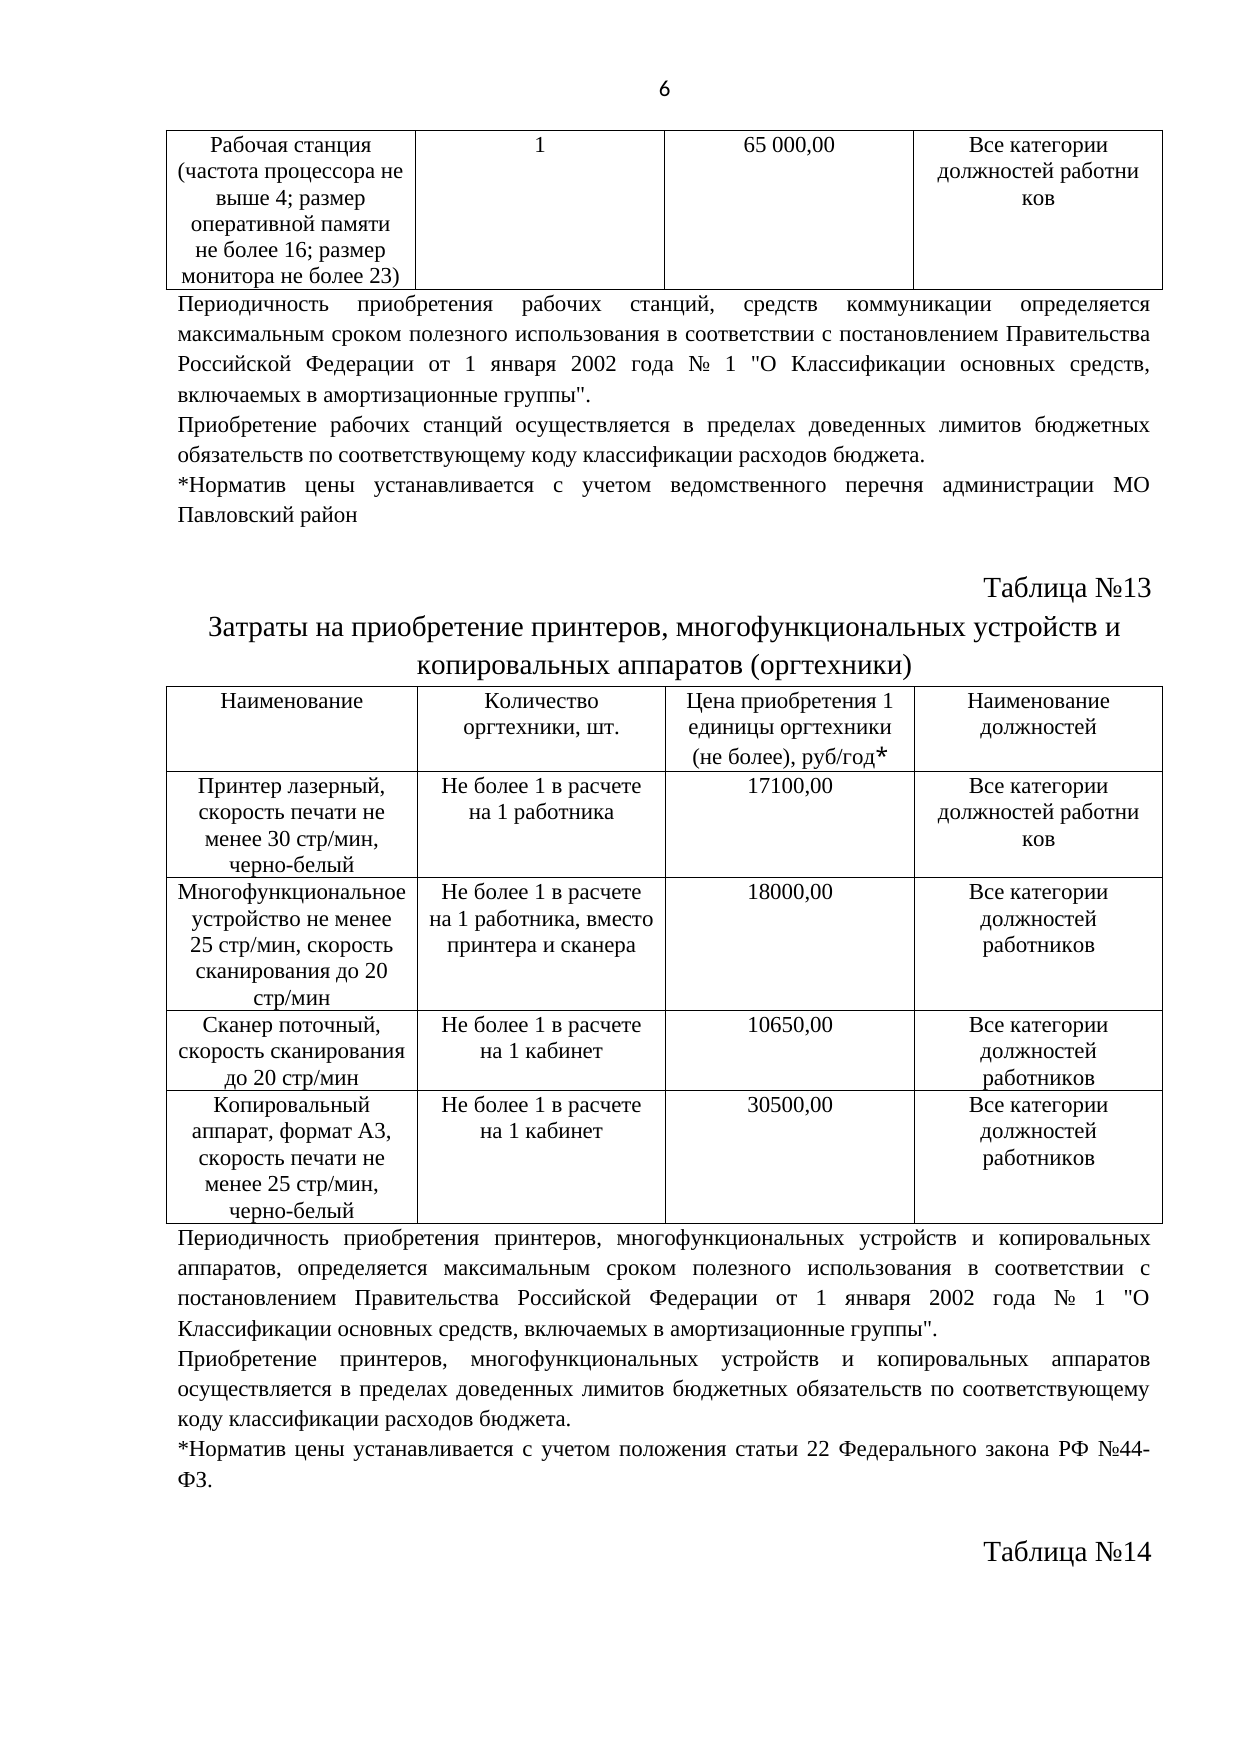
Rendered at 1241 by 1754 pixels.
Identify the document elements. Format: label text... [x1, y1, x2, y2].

text Затраты на приобретение принтеров, многофункциональных устройств и копировальных аппаратов (оргтехники) [177, 609, 1152, 681]
text Приобретение принтеров, многофункциональных устройств и копировальных аппаратов осуществляется в пределах доведенных лимитов бюджетных обязательств по соответствующему коду классификации расходов бюджета. [177, 1345, 1152, 1432]
table_header Цена приобретения 1 единицы оргтехники (не более), руб/год* [666, 687, 914, 771]
text Приобретение рабочих станций осуществляется в пределах доведенных лимитов бюджетных обязательств по соответствующему коду классификации расходов бюджета. [177, 411, 1152, 467]
table_cell Все категории должностей работни ков [915, 772, 1162, 877]
text Периодичность приобретения рабочих станций, средств коммуникации определяется максимальным сроком полезного использования в соответствии с постановлением Правительства Российской Федерации от 1 января 2002 года № 1 "О Классификации основных средств, включаемых в амортизационные группы". [177, 290, 1152, 407]
table_cell 30500,00 [666, 1091, 914, 1223]
table_cell 18000,00 [666, 878, 914, 1010]
table_cell Принтер лазерный, скорость печати не менее 30 стр/мин, черно-белый [167, 772, 417, 877]
table_cell 17100,00 [666, 772, 914, 877]
text *Норматив цены устанавливается с учетом положения статьи 22 Федерального закона РФ №44-ФЗ. [177, 1436, 1152, 1492]
table_header Наименование [167, 687, 417, 771]
table_cell Все категории должностей работников [915, 1091, 1162, 1223]
table_cell Все категории должностей работников [915, 1011, 1162, 1090]
table_header Наименование должностей [915, 687, 1162, 771]
table_cell Все категории должностей работников [915, 878, 1162, 1010]
table_cell Многофункциональное устройство не менее 25 стр/мин, скорость сканирования до 20 стр/мин [167, 878, 417, 1010]
table_cell Сканер поточный, скорость сканирования до 20 стр/мин [167, 1011, 417, 1090]
table_cell Не более 1 в расчете на 1 кабинет [418, 1091, 665, 1223]
table_cell 1 [416, 131, 664, 289]
text *Норматив цены устанавливается с учетом ведомственного перечня администрации МО Павловский район [177, 471, 1152, 528]
table_cell Не более 1 в расчете на 1 кабинет [418, 1011, 665, 1090]
table_cell 65 000,00 [665, 131, 913, 289]
text Таблица №14 [177, 1534, 1152, 1568]
table_cell Не более 1 в расчете на 1 работника [418, 772, 665, 877]
table_cell Не более 1 в расчете на 1 работника, вместо принтера и сканера [418, 878, 665, 1010]
text Периодичность приобретения принтеров, многофункциональных устройств и копировальных аппаратов, определяется максимальным сроком полезного использования в соответствии с постановлением Правительства Российской Федерации от 1 января 2002 года № 1 "О Классификации основных средств, включаемых в амортизационные группы". [177, 1224, 1152, 1341]
table_header Количество оргтехники, шт. [418, 687, 665, 771]
table_cell Все категории должностей работни ков [914, 131, 1162, 289]
table_cell Копировальный аппарат, формат А3, скорость печати не менее 25 стр/мин, черно-белый [167, 1091, 417, 1223]
table_cell 10650,00 [666, 1011, 914, 1090]
text Таблица №13 [177, 570, 1152, 604]
table_cell Рабочая станция (частота процессора не выше 4; размер оперативной памяти не более 16; размер монитора не более 23) [167, 131, 415, 289]
